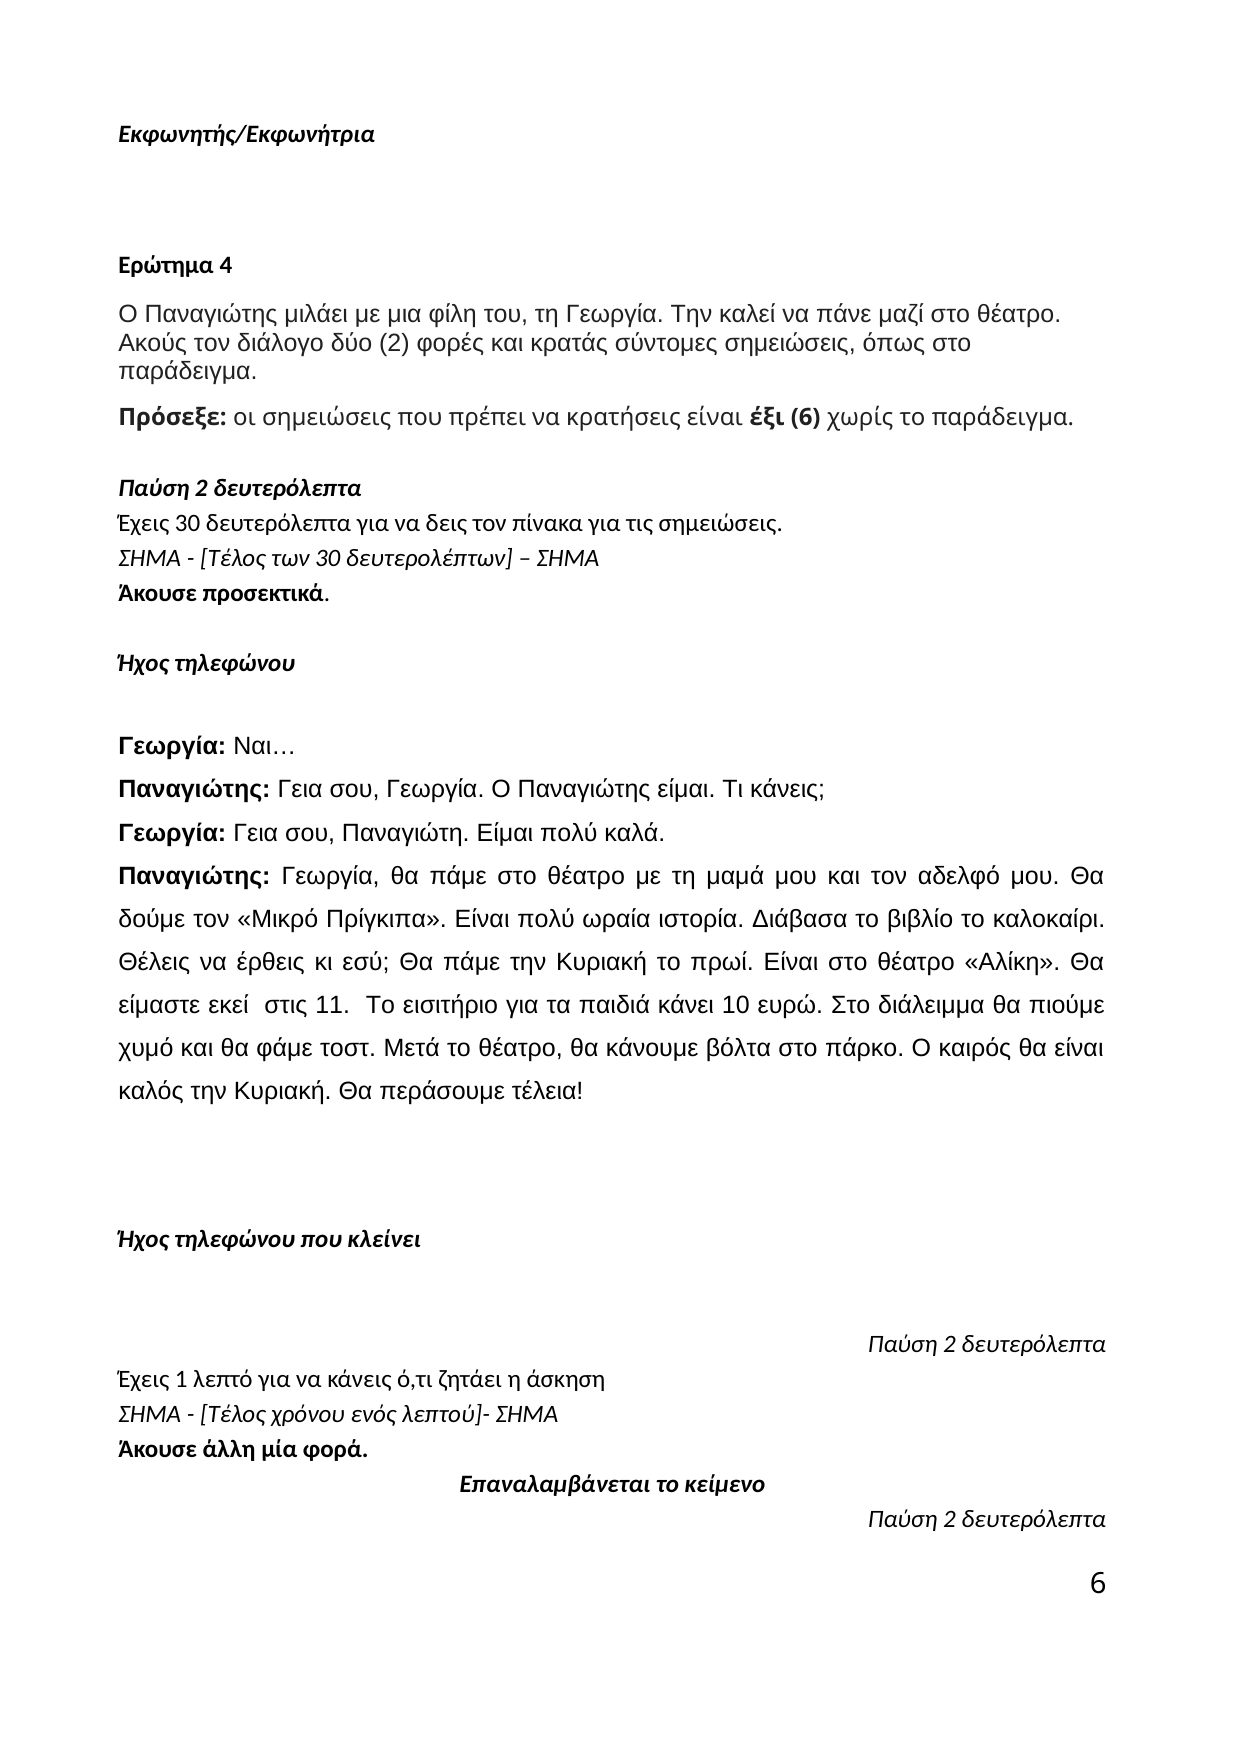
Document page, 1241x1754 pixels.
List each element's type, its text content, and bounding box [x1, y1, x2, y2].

text Ήχος τηλεφώνου που κλείνει [118, 1223, 1106, 1254]
text Παναγιώτης: Γεια σου, Γεωργία. Ο Παναγιώτης είμαι. Τι κάνεις; [118, 774, 1106, 803]
text Παναγιώτης: Γεωργία, θα πάμε στο θέατρο με τη μαμά μου και τον αδελφό μου. Θα δούμε τον «Μικρό Πρίγκιπα». Είναι πολύ ωραία ιστορία. Διάβασα το βιβλίο το καλοκαίρι. Θέλεις να έρθεις κι εσύ; Θα πάμε την Κυριακή το πρωί. Είναι στο θέατρο «Αλίκη». Θα είμαστε εκεί στις 11. Το εισιτήριο για τα παιδιά κάνει 10 ευρώ. Στο διάλειμμα θα πιούμε χυμό και θα φάμε τοστ. Μετά το θέατρο, θα κάνουμε βόλτα στο πάρκο. Ο καιρός θα είναι καλός την Κυριακή. Θα περάσουμε τέλεια! [118, 861, 1106, 1105]
text ΣΗΜΑ - [Τέλος χρόνου ενός λεπτού]- ΣΗΜΑ [118, 1398, 1106, 1429]
text Παύση 2 δευτερόλεπτα [118, 472, 1106, 502]
text Ήχος τηλεφώνου [118, 647, 1106, 677]
text Γεωργία: Ναι… [118, 731, 1106, 760]
text Εκφωνητής/Εκφωνήτρια [118, 118, 1106, 149]
text Ο Παναγιώτης μιλάει με μια φίλη του, τη Γεωργία. Την καλεί να πάνε μαζί στο θέατρο. Ακούς τον διάλογο δύο (2) φορές και κρατάς σύντομες σημειώσεις, όπως στο [118, 299, 1106, 356]
text Έχεις 30 δευτερόλεπτα για να δεις τον πίνακα για τις σημειώσεις. [118, 507, 1106, 537]
subtitle Επαναλαμβάνεται το κείμενο [118, 1468, 1106, 1499]
text ΣΗΜΑ - [Τέλος των 30 δευτερολέπτων] – ΣΗΜΑ [118, 542, 1106, 572]
text Έχεις 1 λεπτό για να κάνεις ό,τι ζητάει η άσκηση [118, 1363, 1106, 1394]
text παράδειγμα. [118, 356, 1106, 385]
text Πρόσεξε: οι σημειώσεις που πρέπει να κρατήσεις είναι έξι (6) χωρίς το παράδειγμα. [118, 399, 1106, 432]
text Άκουσε προσεκτικά. [118, 577, 1106, 607]
text Άκουσε άλλη μία φορά. [118, 1433, 1106, 1464]
text Ερώτημα 4 [118, 249, 1106, 280]
subtitle Παύση 2 δευτερόλεπτα [118, 1503, 1106, 1534]
text Γεωργία: Γεια σου, Παναγιώτη. Είμαι πολύ καλά. [118, 818, 1106, 846]
subtitle Παύση 2 δευτερόλεπτα [118, 1328, 1106, 1359]
